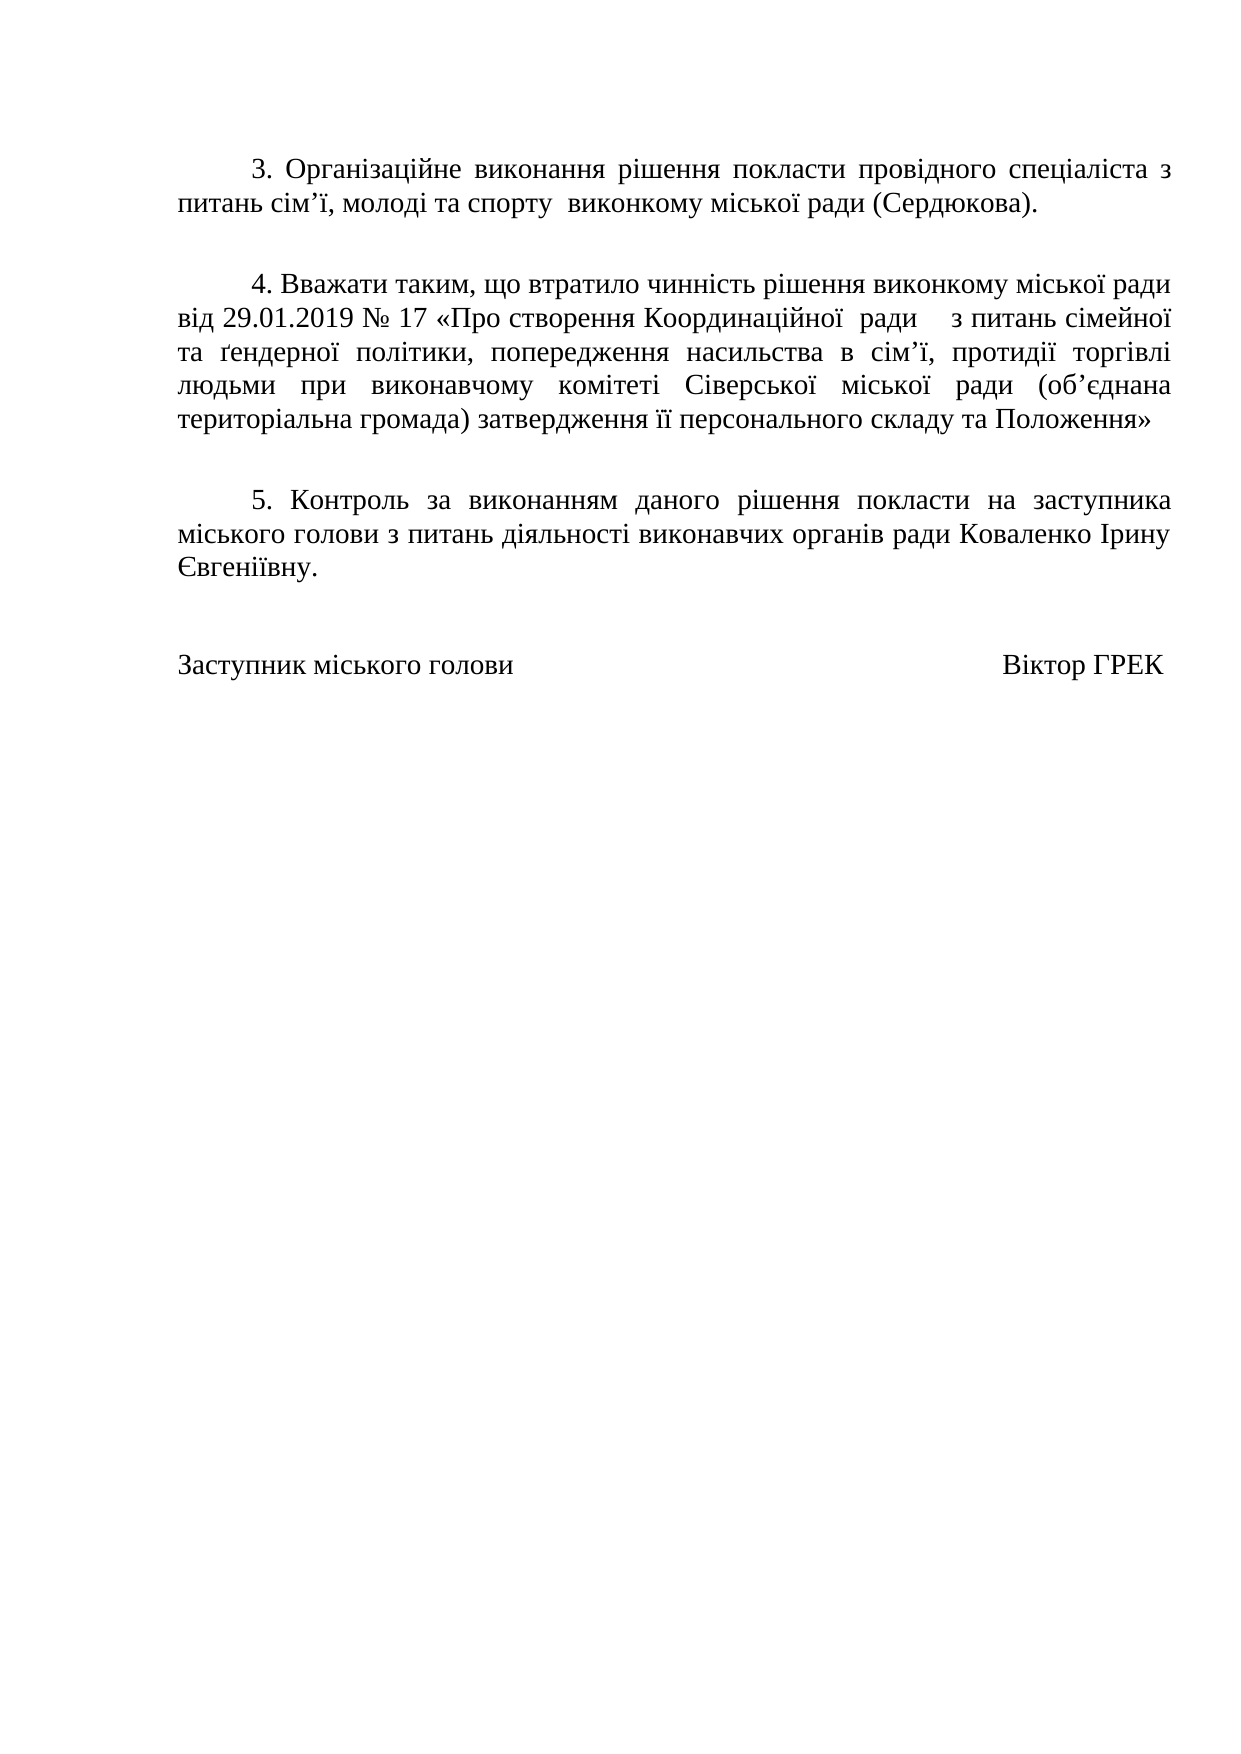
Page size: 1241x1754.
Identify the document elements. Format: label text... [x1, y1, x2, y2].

text 3. Організаційне виконання рішення покласти провідного спеціаліста з питань сім’ї, молоді та спорту виконкому міської ради (Сердюкова). [177, 152, 1172, 219]
text 5. Контроль за виконанням даного рішення покласти на заступника міського голови з питань діяльності виконавчих органів ради Коваленко Ірину Євгеніївну. [177, 482, 1172, 583]
text 4. Вважати таким, що втратило чинність рішення виконкому міської ради від 29.01.2019 № 17 «Про створення Координаційної ради з питань сімейної та ґендерної політики, попередження насильства в сім’ї, протидії торгівлі людьми при виконавчому комітеті Сіверської міської ради (об’єднана територіальна громада) затвердження її персонального складу та Положення» [177, 267, 1172, 434]
text Заступник міського голови Віктор ГРЕК [177, 647, 1196, 681]
